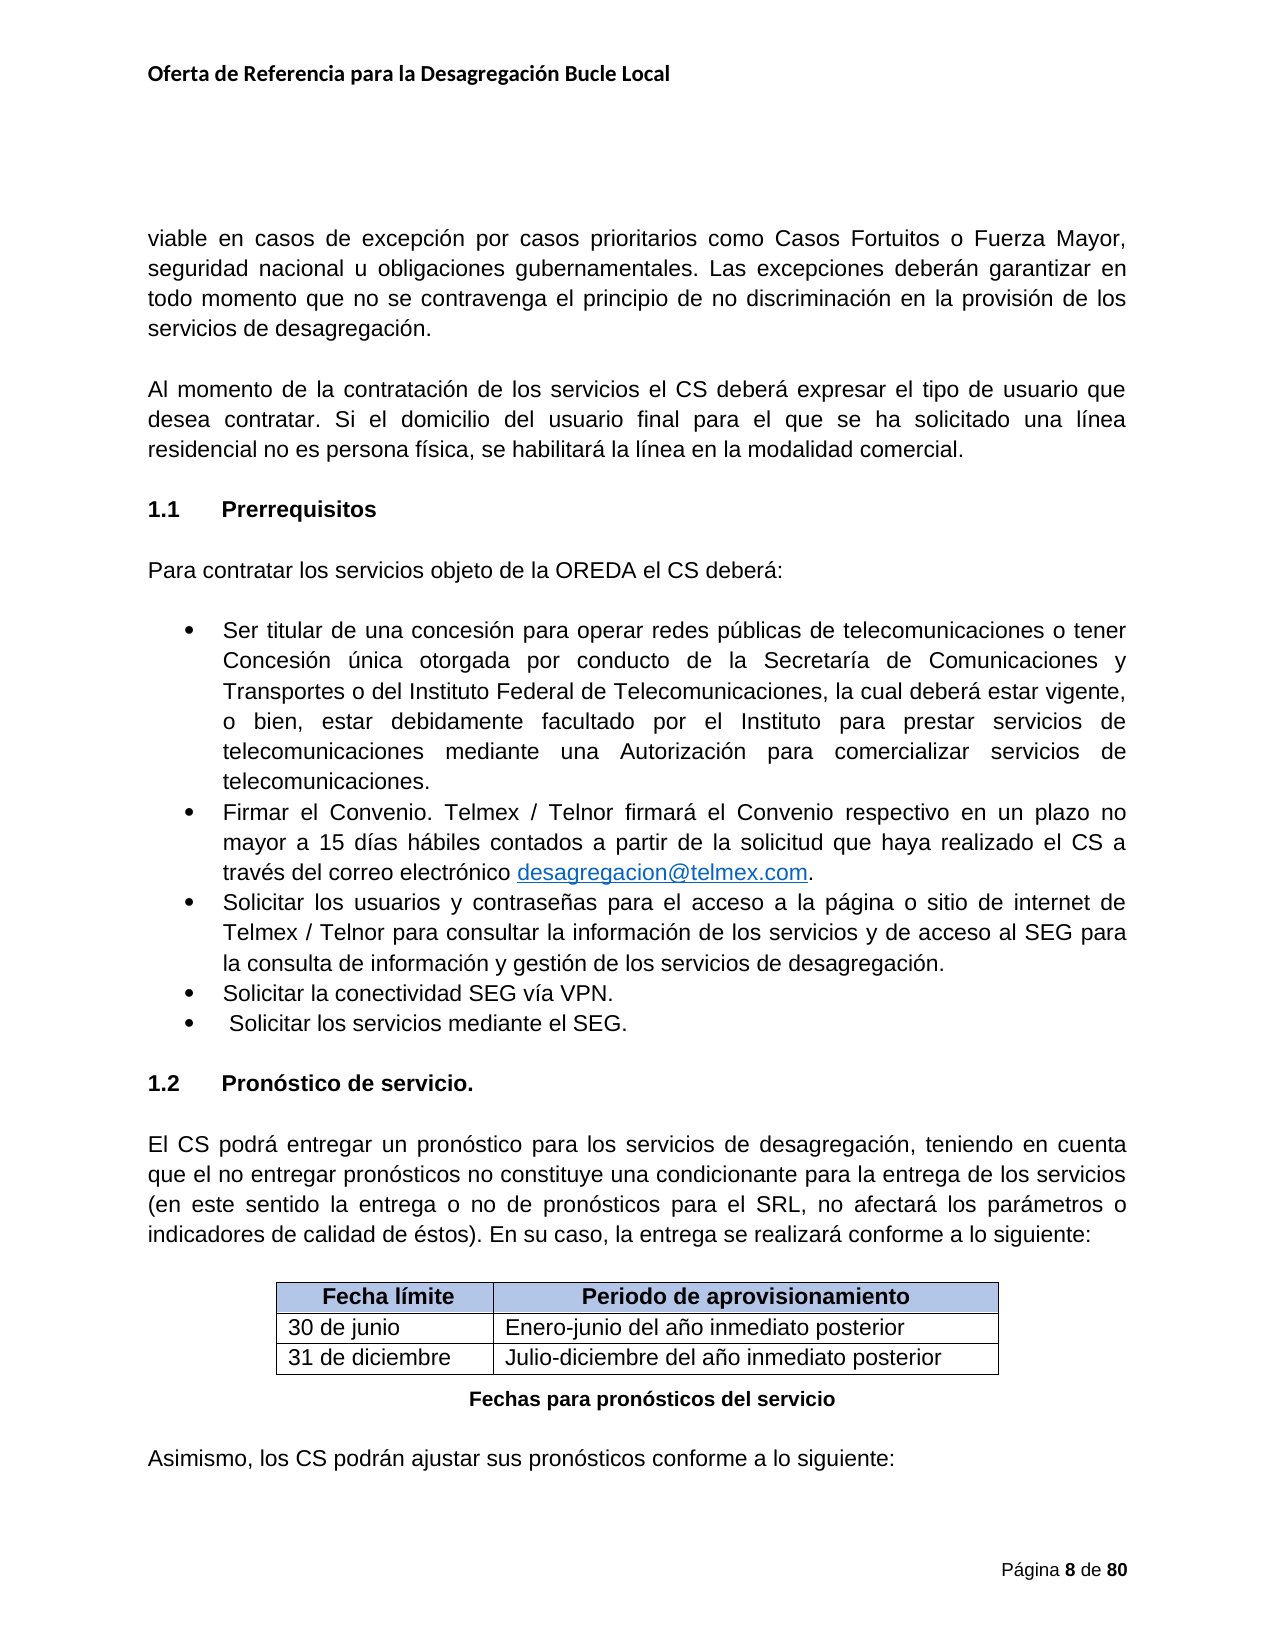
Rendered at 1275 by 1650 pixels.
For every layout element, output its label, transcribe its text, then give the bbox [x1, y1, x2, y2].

list Firmar el Convenio. Telmex / Telnor firmará el Convenio respectivo en un plazo no mayor a 15 días hábiles contados a partir de la solicitud que haya realizado el CS a través del correo electrónico desagregacion@telmex.com. [185, 798, 1127, 885]
list Pronóstico de servicio. [148, 1070, 1127, 1097]
table_cell Enero-junio del año inmediato posterior [494, 1314, 998, 1343]
text Para contratar los servicios objeto de la OREDA el CS deberá: [148, 557, 1127, 583]
list Solicitar los servicios mediante el SEG. [185, 1010, 1127, 1036]
text Asimismo, los CS podrán ajustar sus pronósticos conforme a lo siguiente: [148, 1445, 1127, 1471]
text Fechas para pronósticos del servicio [177, 1387, 1127, 1411]
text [148, 224, 1127, 341]
table_cell 31 de diciembre [277, 1344, 493, 1374]
table_header Fecha límite [277, 1283, 493, 1312]
text El CS podrá entregar un pronóstico para los servicios de desagregación, teniendo en cuenta que el no entregar pronósticos no constituye una condicionante para la entrega de los servicios (en este sentido la entrega o no de pronósticos para el SRL, no afectará los parámetros o indicadores de calidad de éstos). En su caso, la entrega se realizará conforme a lo siguiente: [148, 1131, 1127, 1248]
table_cell 30 de junio [277, 1314, 493, 1343]
list Ser titular de una concesión para operar redes públicas de telecomunicaciones o tener Concesión única otorgada por conducto de la Secretaría de Comunicaciones y Transportes o del Instituto Federal de Telecomunicaciones, la cual deberá estar vigente, o bien, estar debidamente facultado por el Instituto para prestar servicios de telecomunicaciones mediante una Autorización para comercializar servicios de telecomunicaciones. [185, 617, 1127, 794]
list Solicitar los usuarios y contraseñas para el acceso a la página o sitio de internet de Telmex / Telnor para consultar la información de los servicios y de acceso al SEG para la consulta de información y gestión de los servicios de desagregación. [185, 889, 1127, 976]
table_header Periodo de aprovisionamiento [494, 1283, 998, 1312]
list Solicitar la conectividad SEG vía VPN. [185, 980, 1127, 1006]
list Prerrequisitos [148, 496, 1127, 523]
text Al momento de la contratación de los servicios el CS deberá expresar el tipo de usuario que desea contratar. Si el domicilio del usuario final para el que se ha solicitado una línea residencial no es persona física, se habilitará la línea en la modalidad comercial. [148, 376, 1127, 462]
table_cell Julio-diciembre del año inmediato posterior [494, 1344, 998, 1374]
